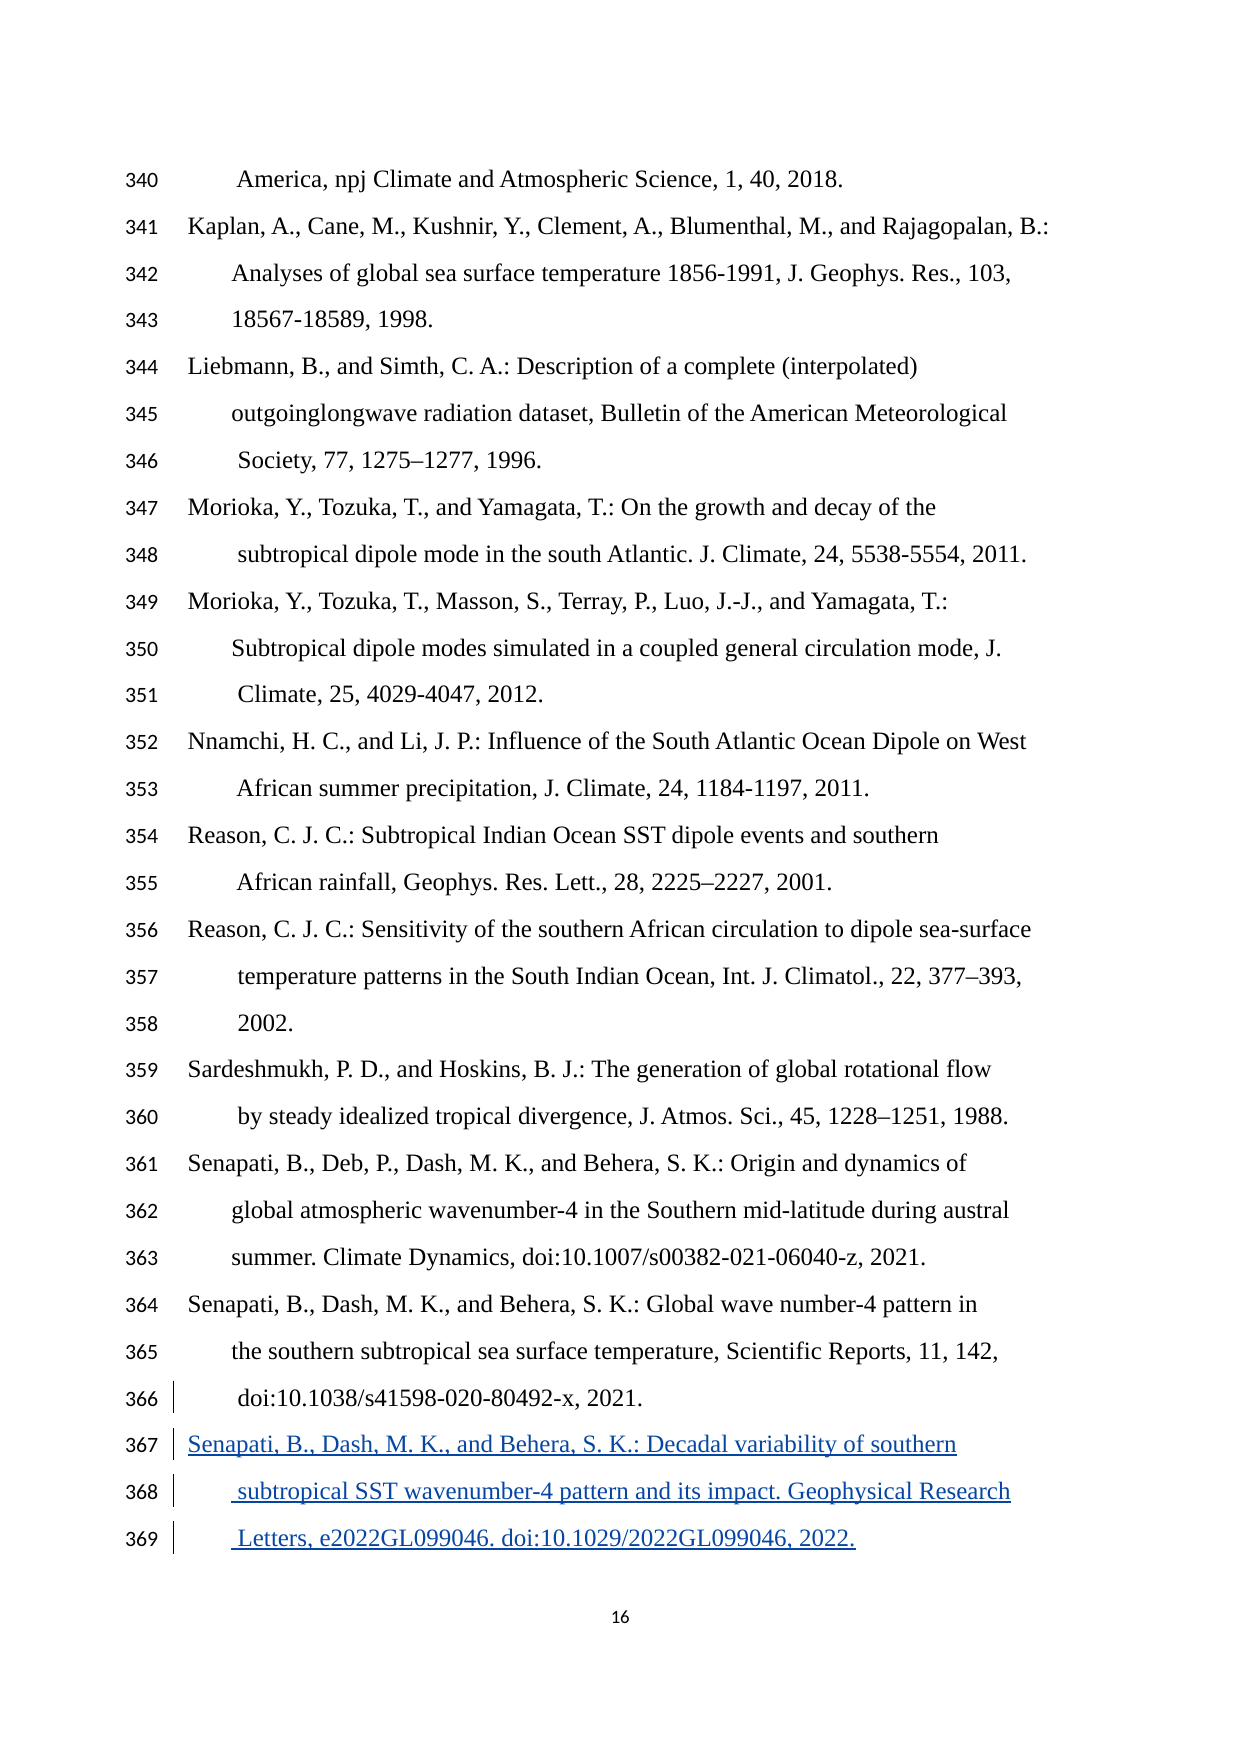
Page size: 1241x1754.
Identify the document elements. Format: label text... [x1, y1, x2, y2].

text African summer precipitation, J. Climate, 24, 1184-1197, 2011. [187, 771, 1053, 804]
text Nnamchi, H. C., and Li, J. P.: Influence of the South Atlantic Ocean Dipole on West [187, 724, 1053, 757]
text America, npj Climate and Atmospheric Science, 1, 40, 2018. [187, 162, 1053, 194]
text Climate, 25, 4029-4047, 2012. [187, 678, 1053, 710]
text Sardeshmukh, P. D., and Hoskins, B. J.: The generation of global rotational flow [187, 1053, 1053, 1085]
text global atmospheric wavenumber-4 in the Southern mid-latitude during austral [187, 1193, 1053, 1226]
text doi:10.1038/s41598-020-80492-x, 2021. [187, 1381, 1053, 1413]
text outgoinglongwave radiation dataset, Bulletin of the American Meteorological [187, 396, 1053, 429]
text 18567-18589, 1998. [187, 303, 1053, 335]
text Reason, C. J. C.: Subtropical Indian Ocean SST dipole events and southern [187, 818, 1053, 851]
text Morioka, Y., Tozuka, T., and Yamagata, T.: On the growth and decay of the [187, 490, 1053, 523]
text Morioka, Y., Tozuka, T., Masson, S., Terray, P., Luo, J.-J., and Yamagata, T.: [187, 584, 1053, 616]
text Kaplan, A., Cane, M., Kushnir, Y., Clement, A., Blumenthal, M., and Rajagopalan, B.: [187, 209, 1053, 241]
text the southern subtropical sea surface temperature, Scientific Reports, 11, 142, [187, 1334, 1053, 1366]
text subtropical dipole mode in the south Atlantic. J. Climate, 24, 5538-5554, 2011. [187, 537, 1053, 569]
text 2002. [187, 1006, 1053, 1038]
text Senapati, B., Dash, M. K., and Behera, S. K.: Global wave number-4 pattern in [187, 1287, 1053, 1319]
text African rainfall, Geophys. Res. Lett., 28, 2225–2227, 2001. [187, 865, 1053, 898]
text Senapati, B., Deb, P., Dash, M. K., and Behera, S. K.: Origin and dynamics of [187, 1146, 1053, 1179]
text Subtropical dipole modes simulated in a coupled general circulation mode, J. [187, 631, 1053, 663]
text by steady idealized tropical divergence, J. Atmos. Sci., 45, 1228–1251, 1988. [187, 1099, 1053, 1132]
text temperature patterns in the South Indian Ocean, Int. J. Climatol., 22, 377–393, [187, 959, 1053, 991]
text Reason, C. J. C.: Sensitivity of the southern African circulation to dipole sea-surface [187, 912, 1053, 944]
text Society, 77, 1275–1277, 1996. [187, 443, 1053, 476]
text Analyses of global sea surface temperature 1856-1991, J. Geophys. Res., 103, [187, 256, 1053, 288]
text summer. Climate Dynamics, doi:10.1007/s00382-021-06040-z, 2021. [187, 1240, 1053, 1273]
text Liebmann, B., and Simth, C. A.: Description of a complete (interpolated) [187, 349, 1053, 382]
